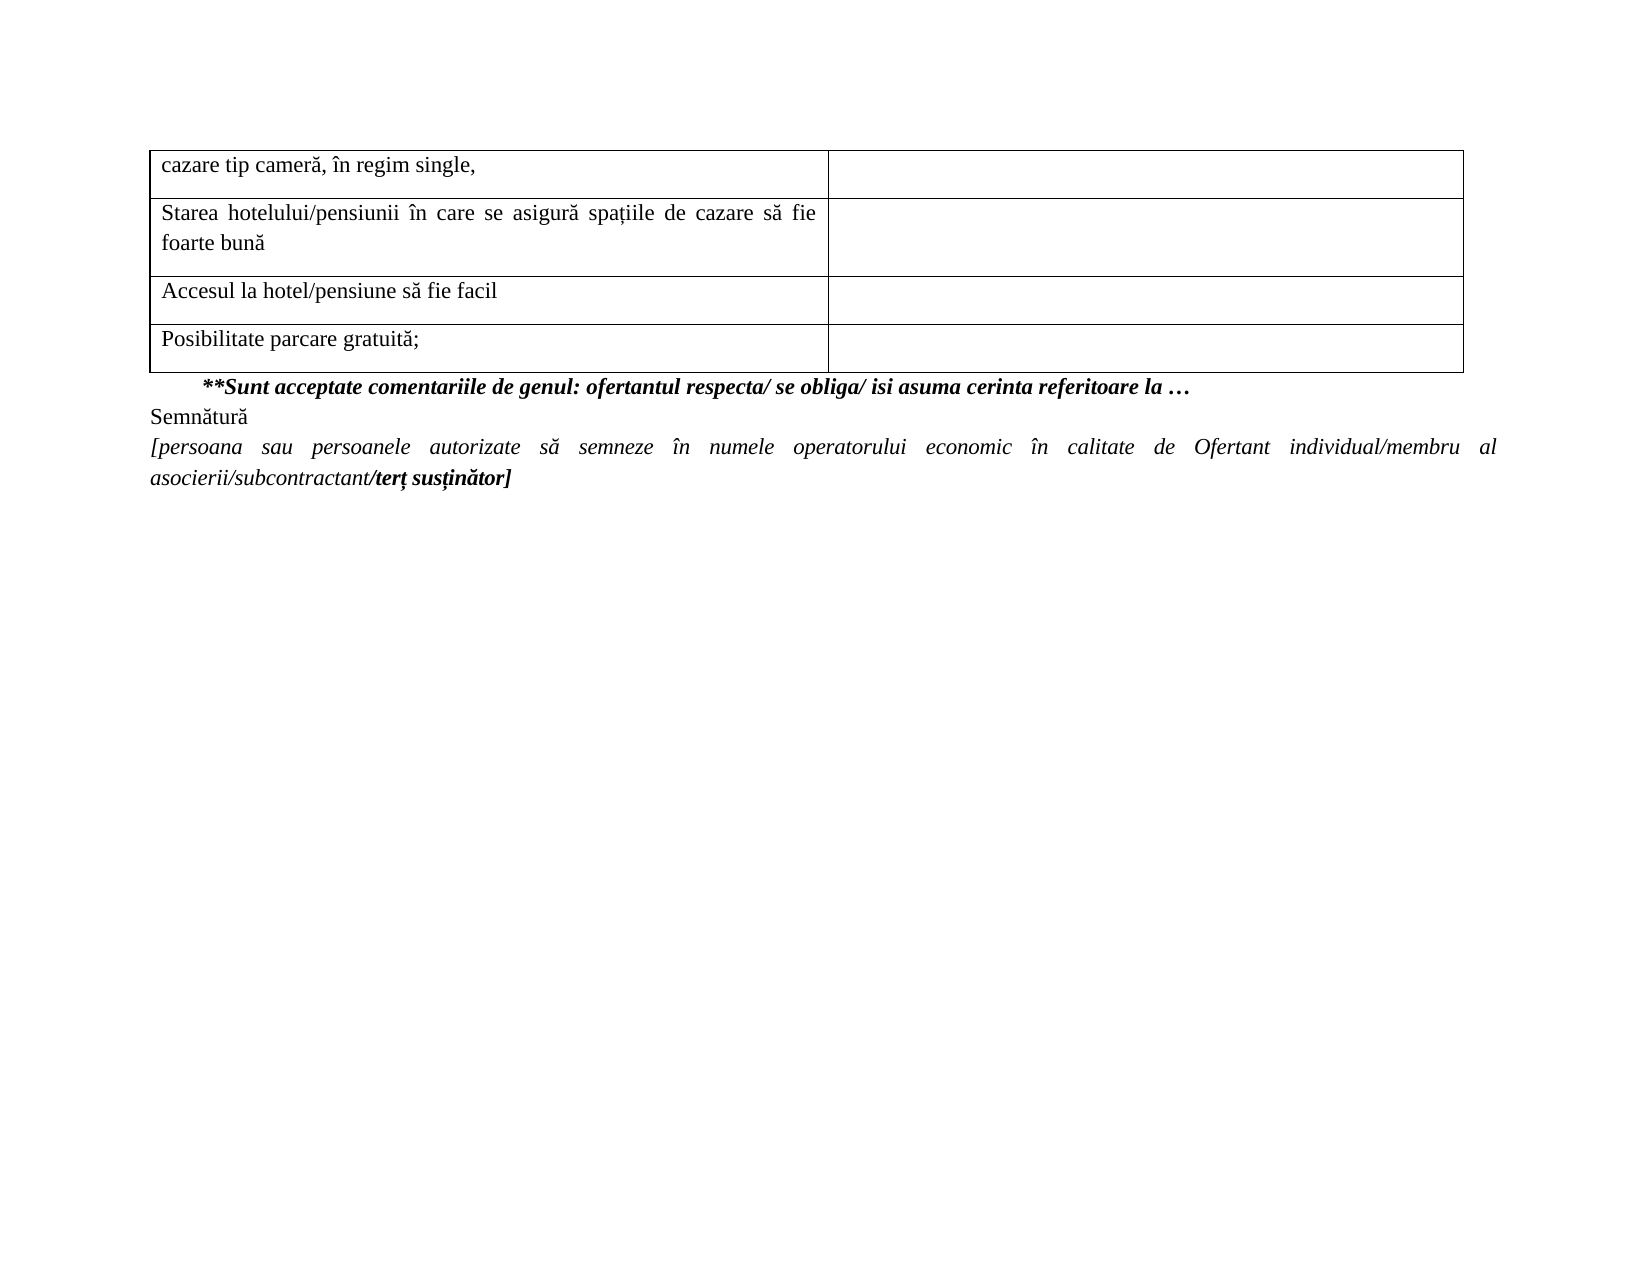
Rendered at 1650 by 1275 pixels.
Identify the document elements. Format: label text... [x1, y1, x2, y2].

text [persoana sau persoanele autorizate să semneze în numele operatorului economic în calitate de Ofertant individual/membru al asocierii/subcontractant/terț susținător] [150, 433, 1500, 490]
table_cell Posibilitate parcare gratuită; [151, 325, 828, 372]
table_cell [829, 277, 1463, 324]
text **Sunt acceptate comentariile de genul: ofertantul respecta/ se obliga/ isi asuma cerinta referitoare la … [150, 373, 1500, 399]
table_cell [829, 325, 1463, 372]
table_cell Starea hotelului/pensiunii în care se asigură spațiile de cazare să fie foarte bună [151, 199, 828, 276]
table_cell [829, 199, 1463, 276]
text Semnătură [150, 403, 1500, 429]
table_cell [151, 151, 828, 198]
table_cell Accesul la hotel/pensiune să fie facil [151, 277, 828, 324]
table_cell [829, 151, 1463, 198]
